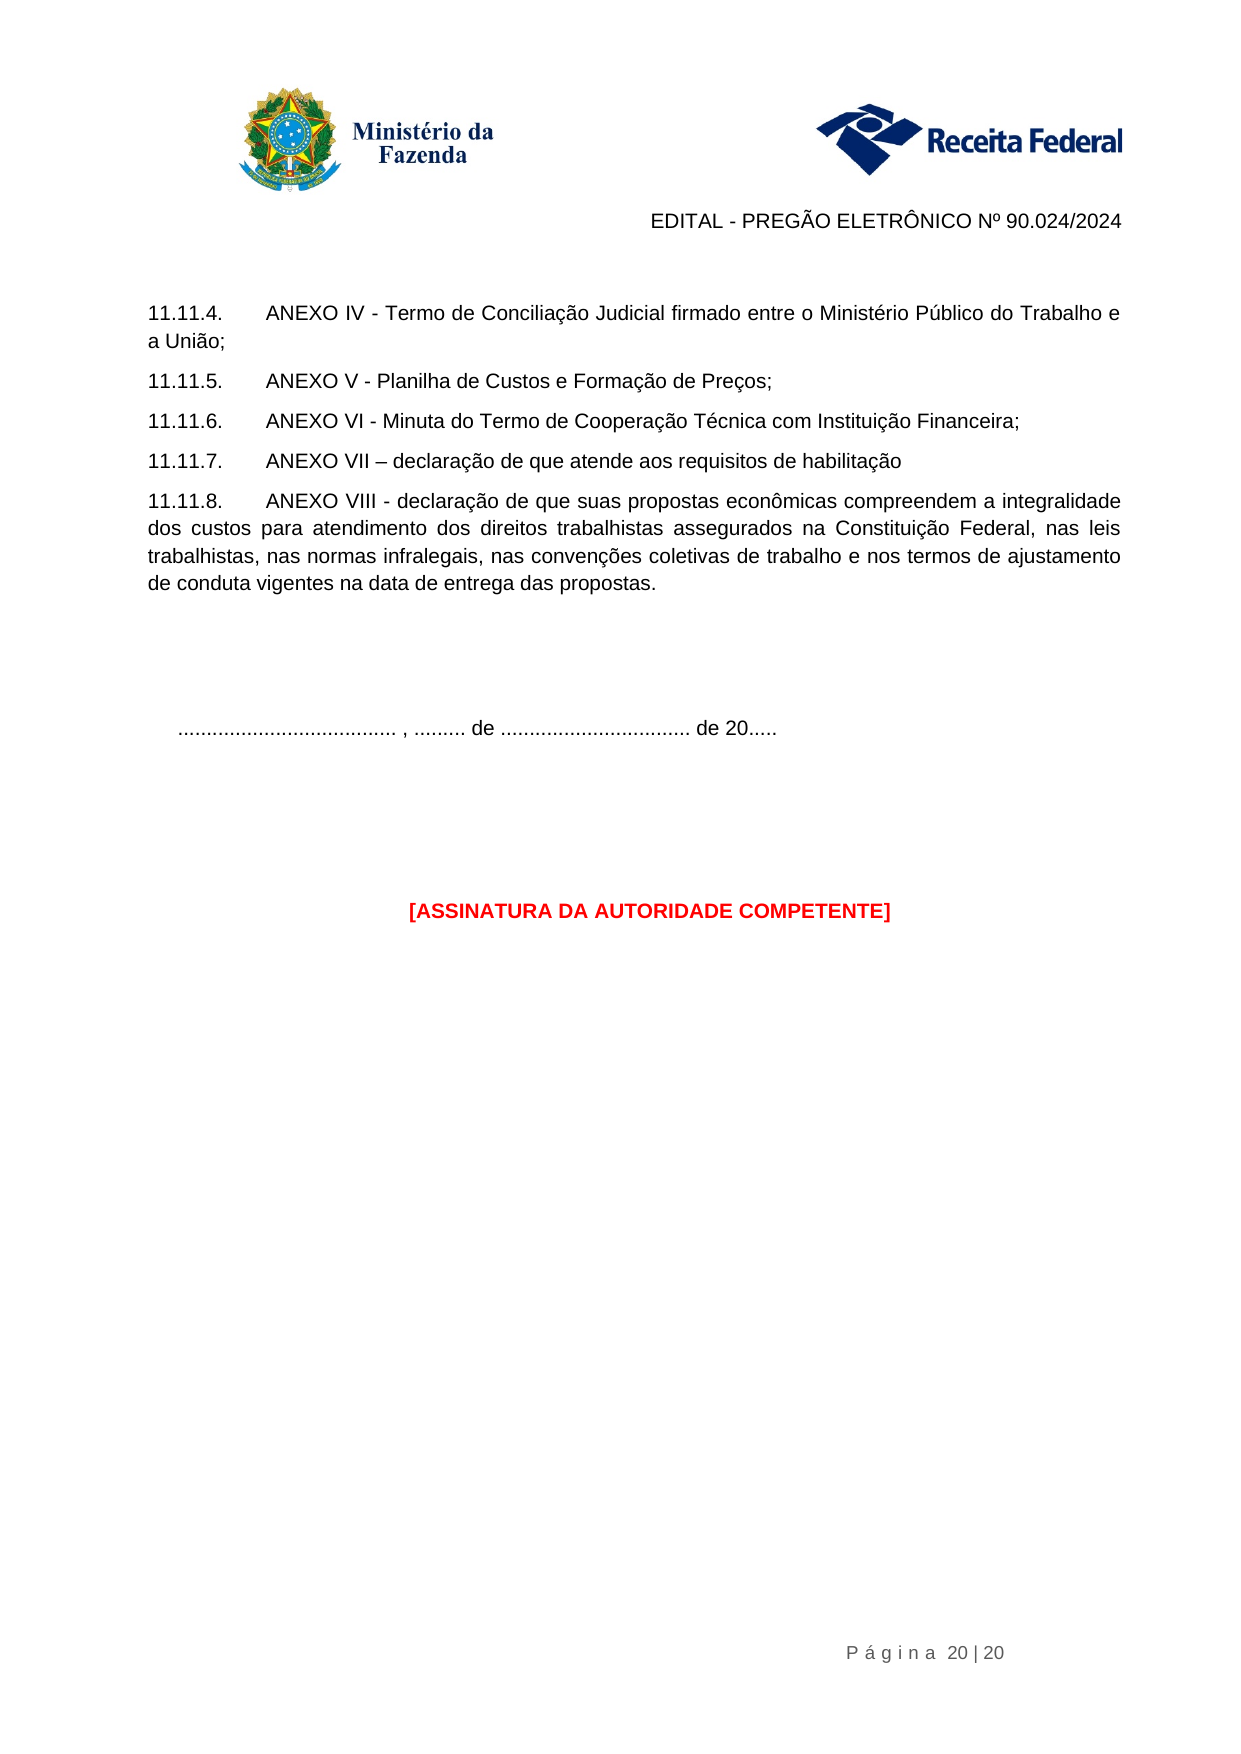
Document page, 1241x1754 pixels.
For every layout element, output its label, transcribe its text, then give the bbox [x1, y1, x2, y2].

text ANEXO VIII - declaração de que suas propostas econômicas compreendem a integralidade dos custos para atendimento dos direitos trabalhistas assegurados na Constituição Federal, nas leis trabalhistas, nas normas infralegais, nas convenções coletivas de trabalho e nos termos de ajustamento de conduta vigentes na data de entrega das propostas. [148, 489, 1122, 595]
text ANEXO VI - Minuta do Termo de Cooperação Técnica com Instituição Financeira; [148, 409, 1122, 433]
picture [236, 73, 1123, 210]
text ...................................... , ......... de ................................. de 20..... [118, 715, 1122, 739]
text ANEXO VII – declaração de que atende aos requisitos de habilitação [148, 449, 1122, 473]
text ANEXO IV - Termo de Conciliação Judicial firmado entre o Ministério Público do Trabalho e a União; [148, 301, 1122, 353]
text ANEXO V - Planilha de Custos e Formação de Preços; [148, 369, 1122, 393]
text [ASSINATURA DA AUTORIDADE COMPETENTE] [118, 899, 1122, 923]
